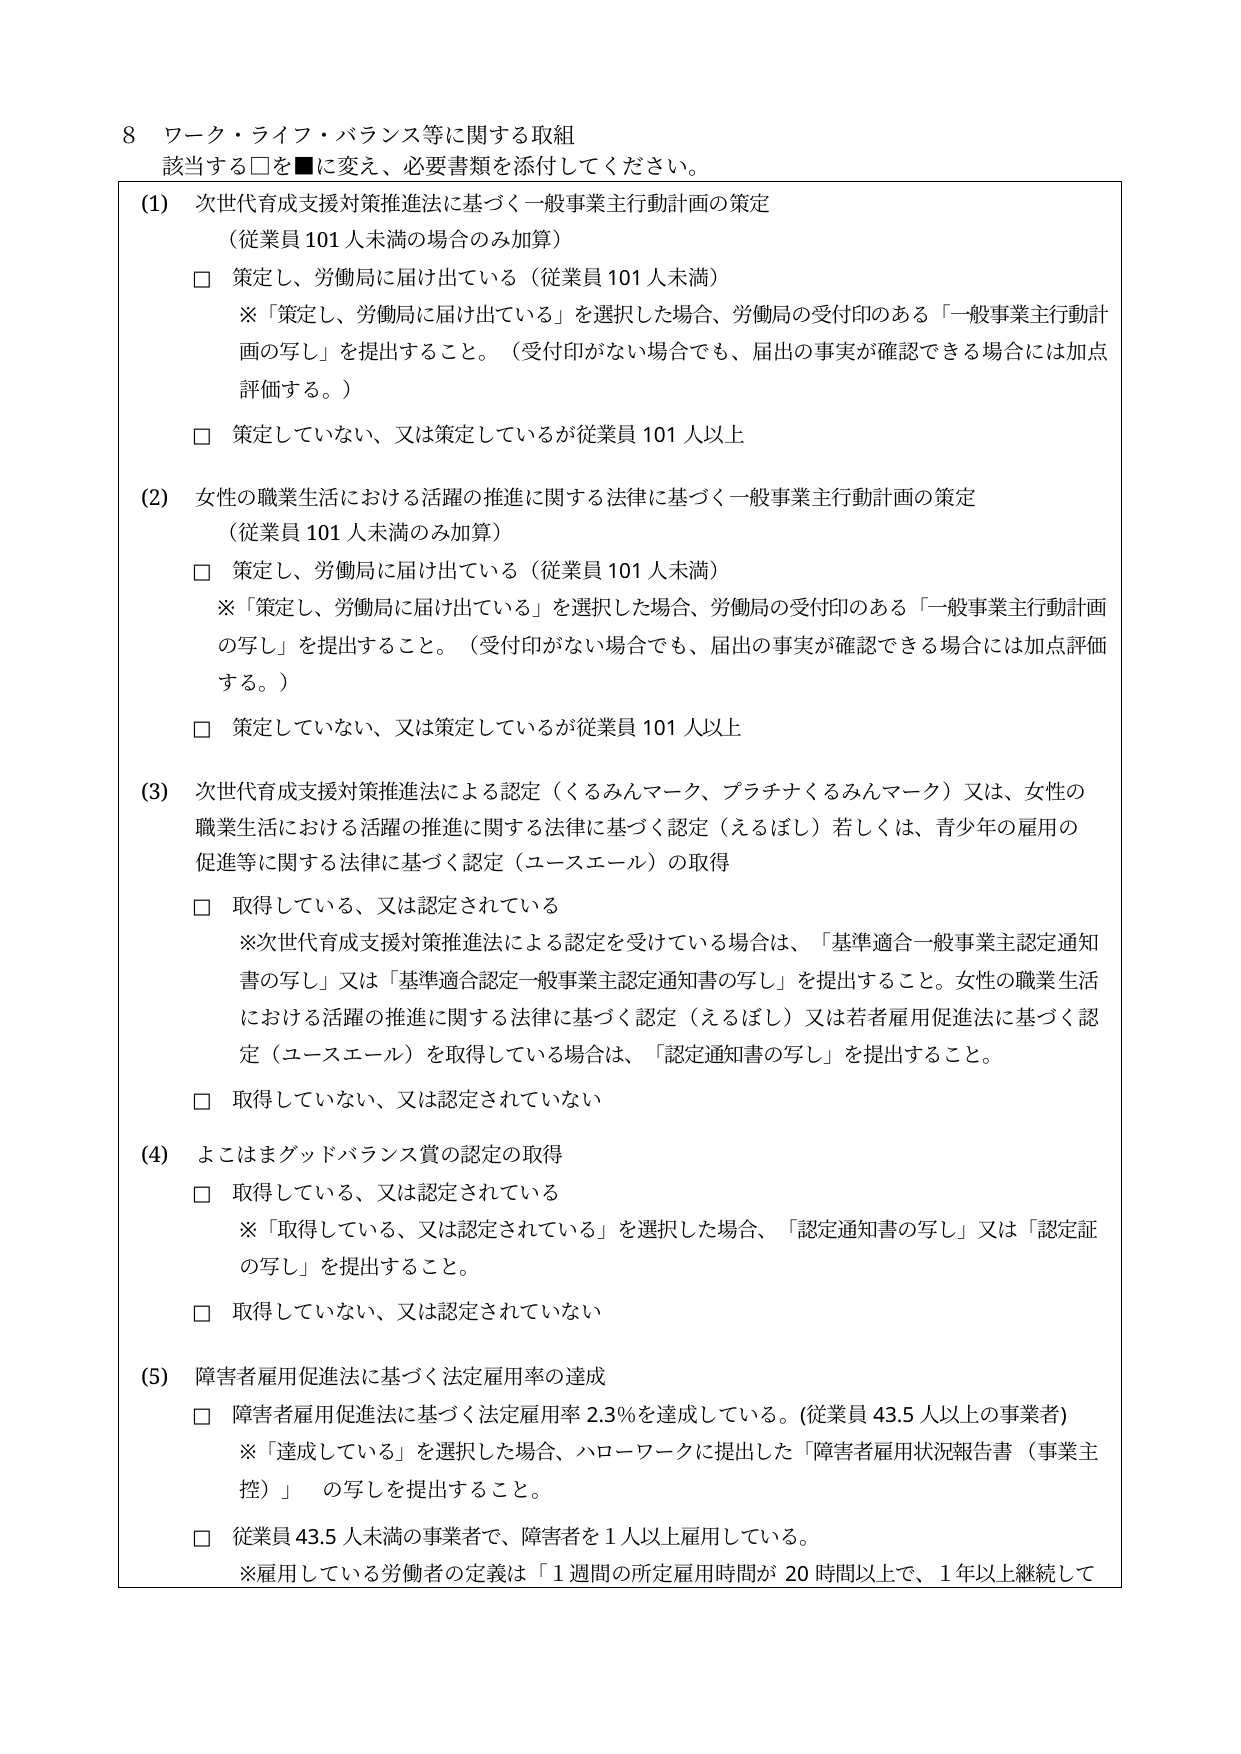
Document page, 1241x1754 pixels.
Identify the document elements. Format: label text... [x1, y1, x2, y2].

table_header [119, 182, 1121, 1587]
text 該当する□を■に変え、必要書類を添付してください。 [118, 149, 1122, 181]
text ８ ワーク・ライフ・バランス等に関する取組 [118, 118, 1122, 149]
